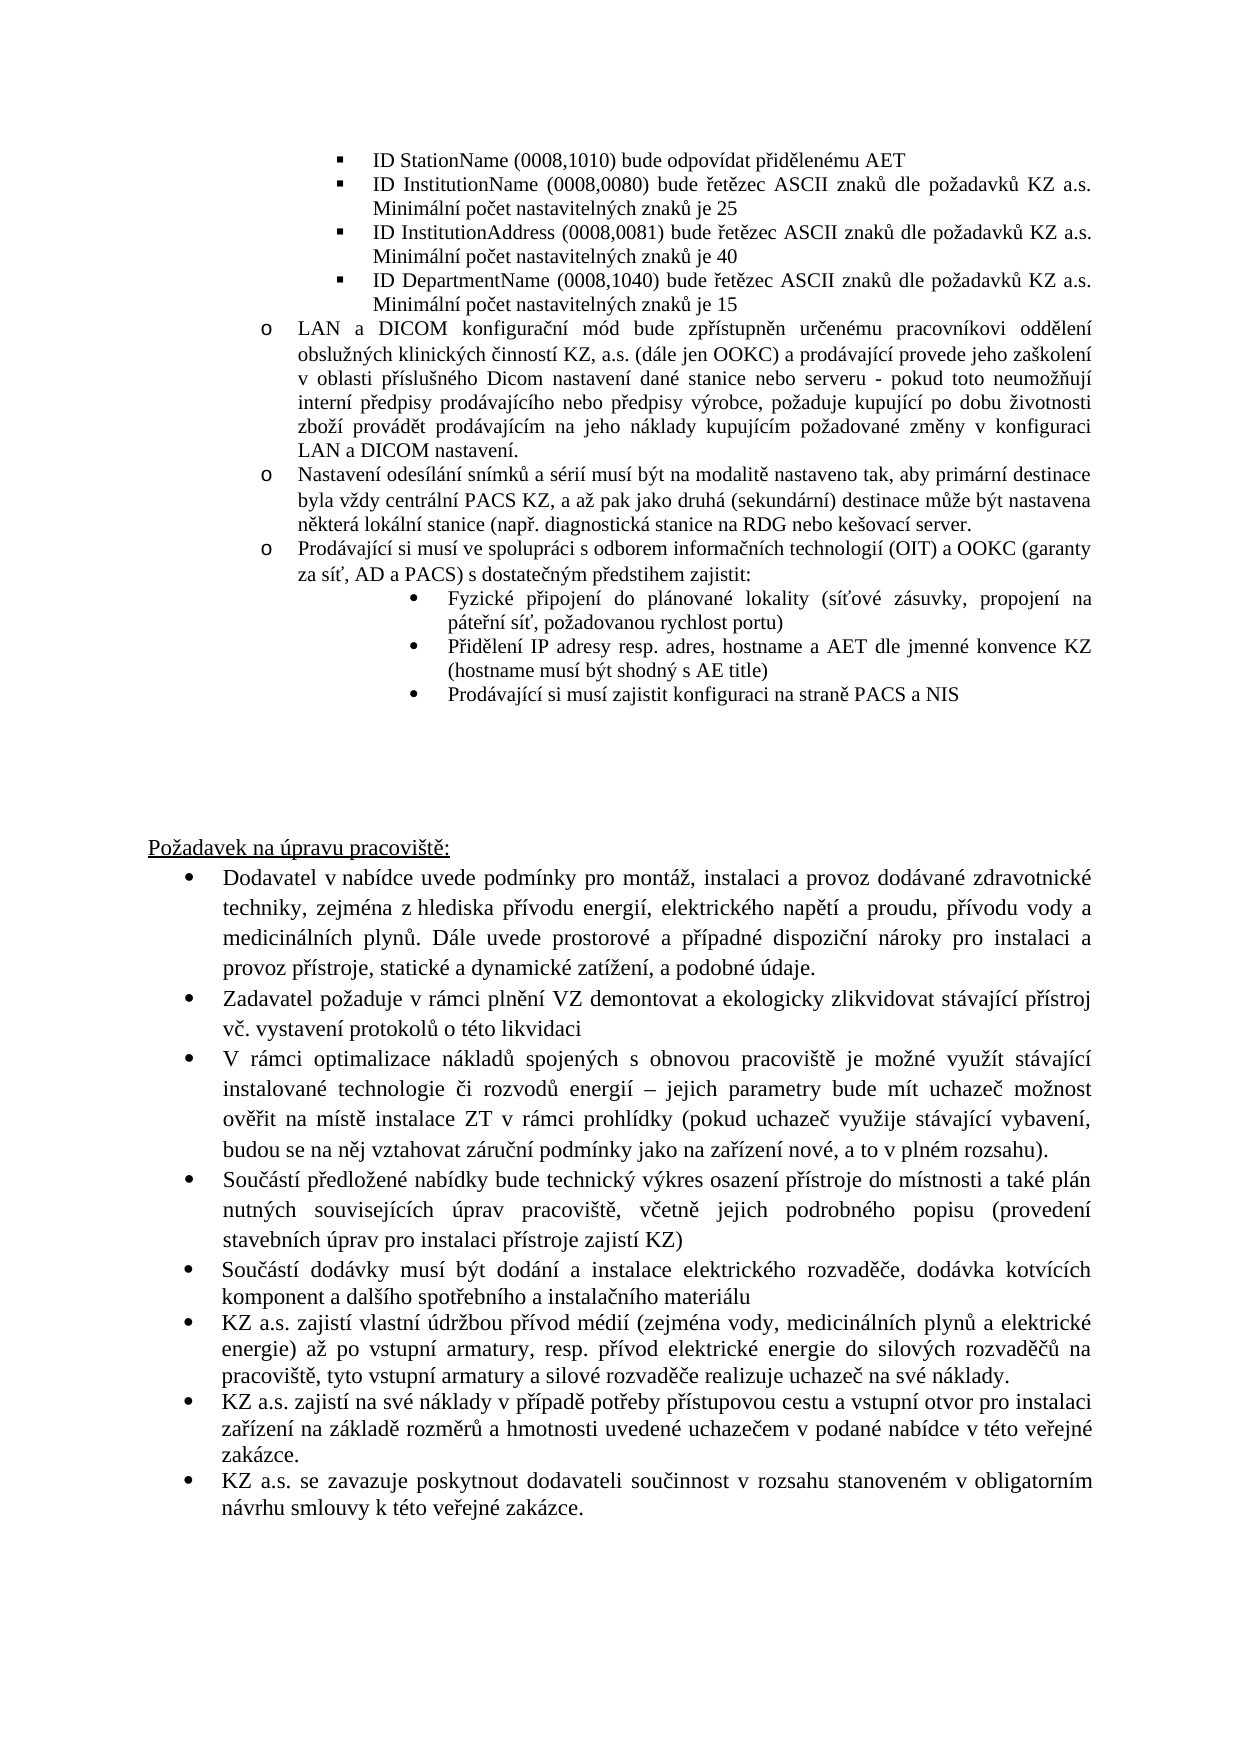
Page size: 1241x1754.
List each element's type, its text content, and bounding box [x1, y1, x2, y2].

list ID InstitutionAddress (0008,0081) bude řetězec ASCII znaků dle požadavků KZ a.s. Minimální počet nastavitelných znaků je 40 [335, 220, 1093, 268]
list Nastavení odesílání snímků a sérií musí být na modalitě nastaveno tak, aby primární destinace byla vždy centrální PACS KZ, a až pak jako druhá (sekundární) destinace může být nastavena některá lokální stanice (např. diagnostická stanice na RDG nebo kešovací server. [260, 462, 1093, 536]
list Prodávající si musí ve spolupráci s odborem informačních technologií (OIT) a OOKC (garanty za síť, AD a PACS) s dostatečným předstihem zajistit: [260, 536, 1093, 586]
list V rámci optimalizace nákladů spojených s obnovou pracoviště je možné využít stávající instalované technologie či rozvodů energií – jejich parametry bude mít uchazeč možnost ověřit na místě instalace ZT v rámci prohlídky (pokud uchazeč využije stávající vybavení, budou se na něj vztahovat záruční podmínky jako na zařízení nové, a to v plném rozsahu). [185, 1045, 1093, 1162]
list Fyzické připojení do plánované lokality (síťové zásuvky, propojení na páteřní síť, požadovanou rychlost portu) [410, 586, 1093, 634]
list Prodávající si musí zajistit konfiguraci na straně PACS a NIS [410, 682, 1093, 706]
list Dodavatel v nabídce uvede podmínky pro montáž, instalaci a provoz dodávané zdravotnické techniky, zejména z hlediska přívodu energií, elektrického napětí a proudu, přívodu vody a medicinálních plynů. Dále uvede prostorové a případné dispoziční nároky pro instalaci a provoz přístroje, statické a dynamické zatížení, a podobné údaje. [185, 864, 1093, 981]
list KZ a.s. se zavazuje poskytnout dodavateli součinnost v rozsahu stanoveném v obligatorním návrhu smlouvy k této veřejné zakázce. [184, 1467, 1093, 1520]
list Přidělení IP adresy resp. adres, hostname a AET dle jmenné konvence KZ (hostname musí být shodný s AE title) [410, 634, 1093, 682]
list LAN a DICOM konfigurační mód bude zpřístupněn určenému pracovníkovi oddělení obslužných klinických činností KZ, a.s. (dále jen OOKC) a prodávající provede jeho zaškolení v oblasti příslušného Dicom nastavení dané stanice nebo serveru - pokud toto neumožňují interní předpisy prodávajícího nebo předpisy výrobce, požaduje kupující po dobu životnosti zboží provádět prodávajícím na jeho náklady kupujícím požadované změny v konfiguraci LAN a DICOM nastavení. [260, 316, 1093, 462]
list Požadavek na úpravu pracoviště: [148, 833, 1093, 860]
list Zadavatel požaduje v rámci plnění VZ demontovat a ekologicky zlikvidovat stávající přístroj vč. vystavení protokolů o této likvidaci [185, 984, 1093, 1041]
list Součástí dodávky musí být dodání a instalace elektrického rozvaděče, dodávka kotvících komponent a dalšího spotřebního a instalačního materiálu [184, 1256, 1093, 1309]
list Součástí předložené nabídky bude technický výkres osazení přístroje do místnosti a také plán nutných souvisejících úprav pracoviště, včetně jejich podrobného popisu (provedení stavebních úprav pro instalaci přístroje zajistí KZ) [185, 1166, 1093, 1253]
list ID StationName (0008,1010) bude odpovídat přidělenému AET [335, 148, 1093, 172]
list KZ a.s. zajistí na své náklady v případě potřeby přístupovou cestu a vstupní otvor pro instalaci zařízení na základě rozměrů a hmotnosti uvedené uchazečem v podané nabídce v této veřejné zakázce. [184, 1388, 1093, 1467]
list ID InstitutionName (0008,0080) bude řetězec ASCII znaků dle požadavků KZ a.s. Minimální počet nastavitelných znaků je 25 [335, 172, 1093, 220]
list KZ a.s. zajistí vlastní údržbou přívod médií (zejména vody, medicinálních plynů a elektrické energie) až po vstupní armatury, resp. přívod elektrické energie do silových rozvaděčů na pracoviště, tyto vstupní armatury a silové rozvaděče realizuje uchazeč na své náklady. [184, 1309, 1093, 1388]
list ID DepartmentName (0008,1040) bude řetězec ASCII znaků dle požadavků KZ a.s. Minimální počet nastavitelných znaků je 15 [335, 268, 1093, 316]
